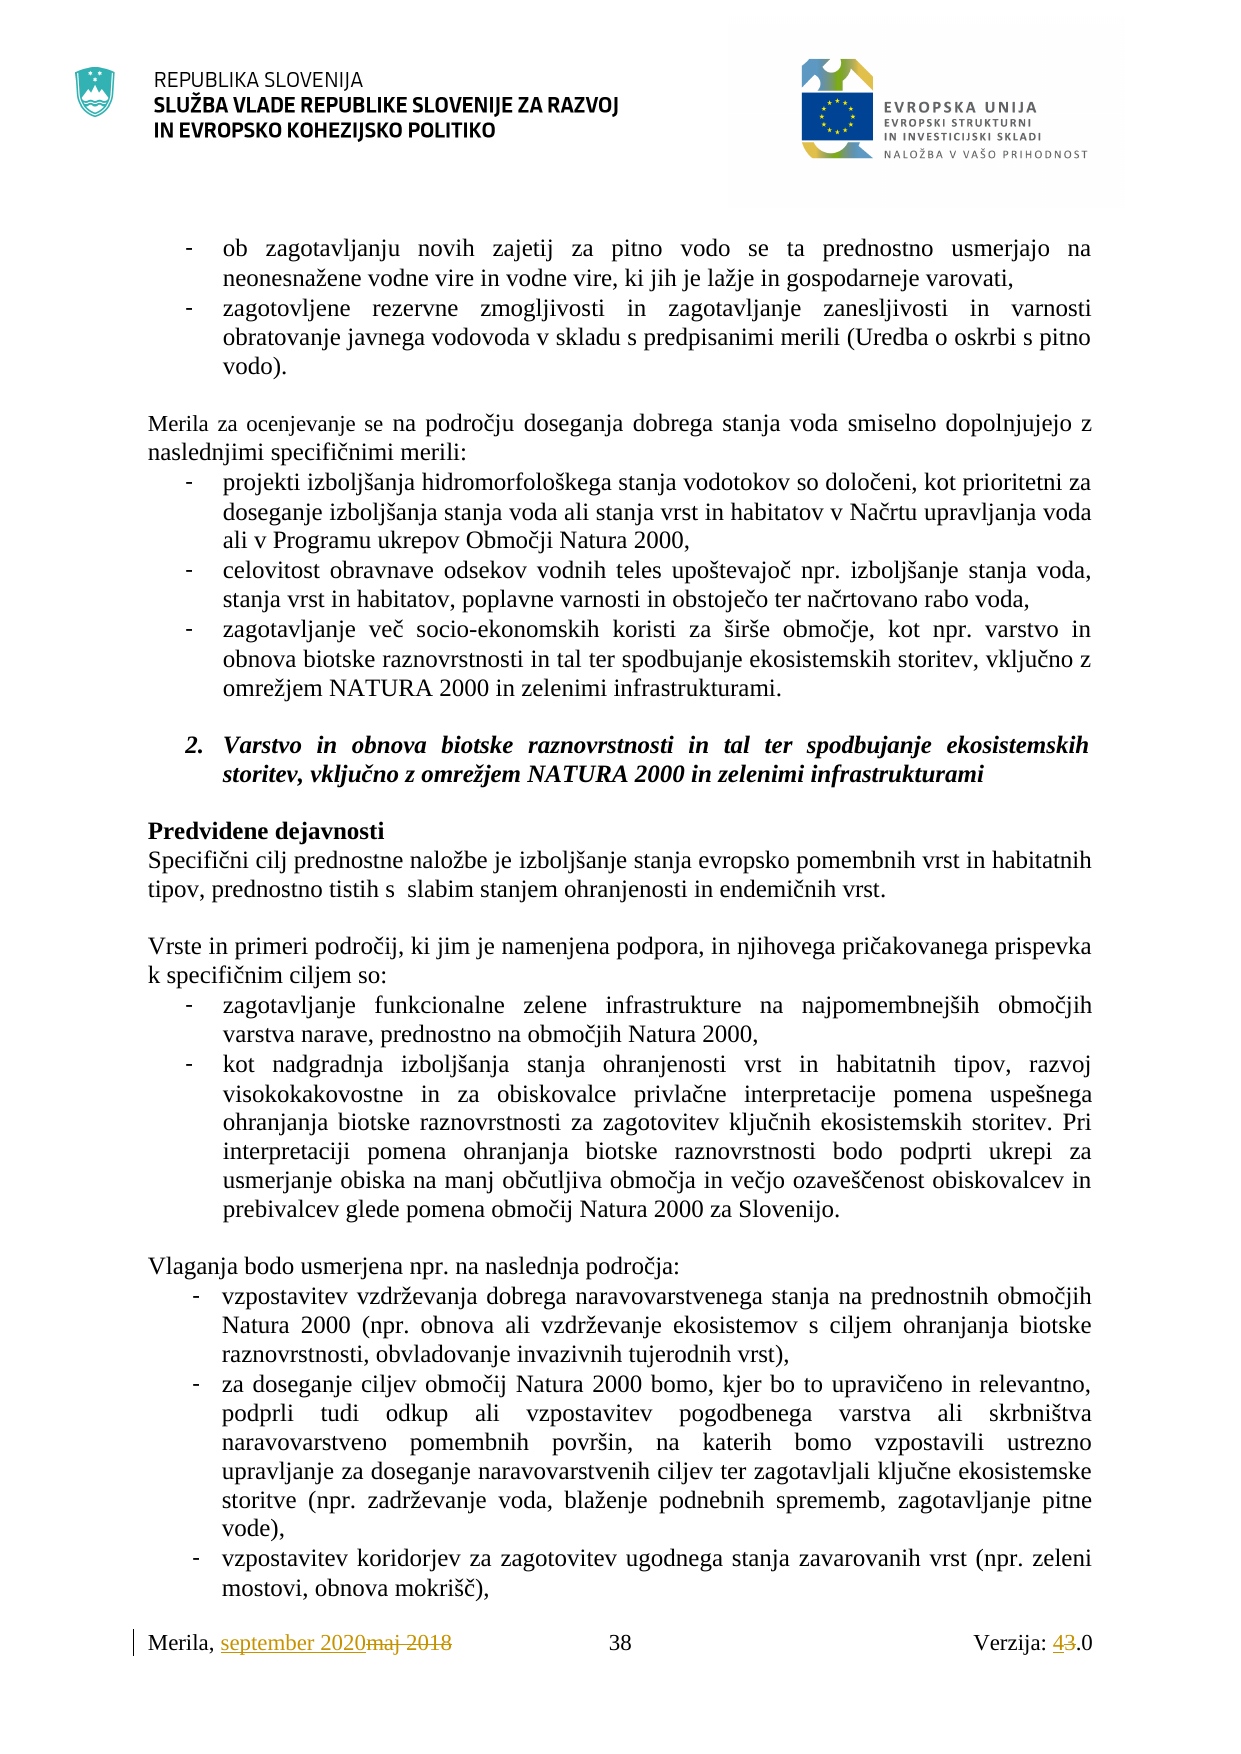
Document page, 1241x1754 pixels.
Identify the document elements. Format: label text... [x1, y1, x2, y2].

list celovitost obravnave odsekov vodnih teles upoštevajoč npr. izboljšanje stanja voda, stanja vrst in habitatov, poplavne varnosti in obstoječo ter načrtovano rabo voda, [185, 554, 1093, 613]
list vzpostavitev vzdrževanja dobrega naravovarstvenega stanja na prednostnih območjih Natura 2000 (npr. obnova ali vzdrževanje ekosistemov s ciljem ohranjanja biotske raznovrstnosti, obvladovanje invazivnih tujerodnih vrst), [192, 1280, 1093, 1368]
subtitle Varstvo in obnova biotske raznovrstnosti in tal ter spodbujanje ekosistemskih storitev, vključno z omrežjem NATURA 2000 in zelenimi infrastrukturami [185, 730, 1093, 788]
list zagotavljanje funkcionalne zelene infrastrukture na najpomembnejših območjih varstva narave, prednostno na območjih Natura 2000, [185, 989, 1093, 1048]
text Vrste in primeri področij, ki jim je namenjena podpora, in njihovega pričakovanega prispevka k specifičnim ciljem so: [148, 931, 1093, 989]
text Vlaganja bodo usmerjena npr. na naslednja področja: [148, 1251, 1093, 1280]
list vzpostavitev koridorjev za zagotovitev ugodnega stanja zavarovanih vrst (npr. zeleni mostovi, obnova mokrišč), [192, 1542, 1093, 1601]
picture [75, 67, 619, 144]
text Specifični cilj prednostne naložbe je izboljšanje stanja evropsko pomembnih vrst in habitatnih tipov, prednostno tistih s slabim stanjem ohranjenosti in endemičnih vrst. [148, 845, 1093, 903]
list kot nadgradnja izboljšanja stanja ohranjenosti vrst in habitatnih tipov, razvoj visokokakovostne in za obiskovalce privlačne interpretacije pomena uspešnega ohranjanja biotske raznovrstnosti za zagotovitev ključnih ekosistemskih storitev. Pri interpretaciji pomena ohranjanja biotske raznovrstnosti bodo podprti ukrepi za usmerjanje obiska na manj občutljiva območja in večjo ozaveščenost obiskovalcev in prebivalcev glede pomena območij Natura 2000 za Slovenijo. [185, 1048, 1093, 1222]
list projekti izboljšanja hidromorfološkega stanja vodotokov so določeni, kot prioritetni za doseganje izboljšanja stanja voda ali stanja vrst in habitatov v Načrtu upravljanja voda ali v Programu ukrepov Območji Natura 2000, [185, 466, 1093, 554]
list zagotovljene rezervne zmogljivosti in zagotavljanje zanesljivosti in varnosti obratovanje javnega vodovoda v skladu s predpisanimi merili (Uredba o oskrbi s pitno vodo). [185, 292, 1093, 380]
list ob zagotavljanju novih zajetij za pitno vodo se ta prednostno usmerjajo na neonesnažene vodne vire in vodne vire, ki jih je lažje in gospodarneje varovati, [185, 232, 1093, 292]
list za doseganje ciljev območij Natura 2000 bomo, kjer bo to upravičeno in relevantno, podprli tudi odkup ali vzpostavitev pogodbenega varstva ali skrbništva naravovarstveno pomembnih površin, na katerih bomo vzpostavili ustrezno upravljanje za doseganje naravovarstvenih ciljev ter zagotavljali ključne ekosistemske storitve (npr. zadrževanje voda, blaženje podnebnih sprememb, zagotavljanje pitne vode), [192, 1368, 1093, 1542]
list zagotavljanje več socio-ekonomskih koristi za širše območje, kot npr. varstvo in obnova biotske raznovrstnosti in tal ter spodbujanje ekosistemskih storitev, vključno z omrežjem NATURA 2000 in zelenimi infrastrukturami. [185, 613, 1093, 701]
picture [728, 16, 1125, 208]
text Merila za ocenjevanje se na področju doseganja dobrega stanja voda smiselno dopolnjujejo z naslednjimi specifičnimi merili: [148, 408, 1093, 466]
text Predvidene dejavnosti [148, 816, 1093, 845]
